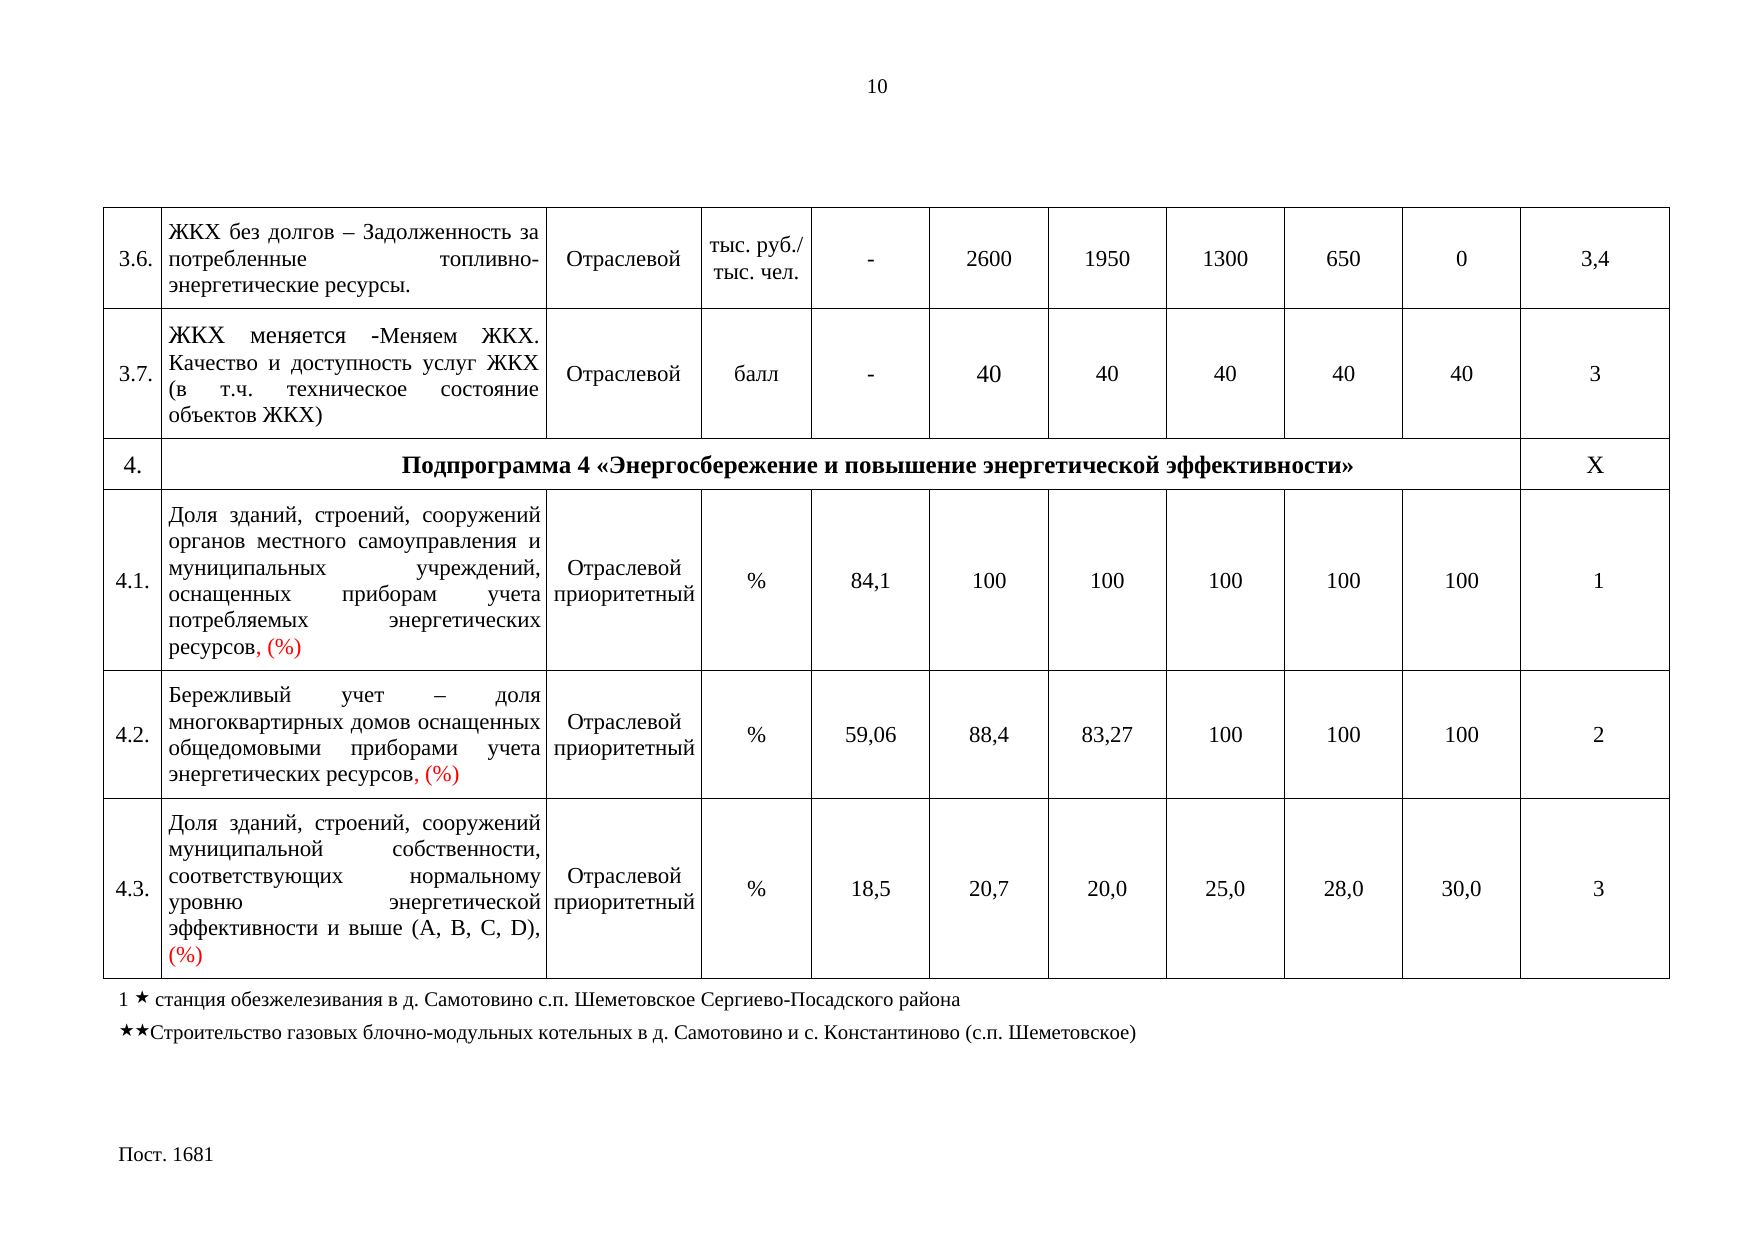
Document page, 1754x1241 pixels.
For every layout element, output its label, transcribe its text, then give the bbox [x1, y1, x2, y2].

table_cell 28,0 [1285, 799, 1402, 978]
table_cell 4.2. [104, 671, 161, 797]
table_cell 4. [104, 439, 161, 489]
table_cell 40 [1403, 309, 1520, 438]
table_cell Подпрограмма 4 «Энергосбережение и повышение энергетической эффективности» [162, 439, 1520, 489]
table_cell Доля зданий, строений, сооружений муниципальной собственности, соответствующих нормальному уровню энергетической эффективности и выше (А, B, C, D), (%) [162, 799, 546, 978]
table_cell Отраслевой приоритетный [547, 671, 701, 797]
table_cell тыс. руб./ тыс. чел. [702, 208, 811, 308]
table_cell 100 [1285, 490, 1402, 670]
table_cell 100 [1403, 671, 1520, 797]
table_cell 1300 [1167, 208, 1284, 308]
table_cell 40 [1049, 309, 1166, 438]
table_cell Отраслевой приоритетный [547, 799, 701, 978]
table_cell 3 [1521, 799, 1669, 978]
table_cell 30,0 [1403, 799, 1520, 978]
table_cell 40 [1285, 309, 1402, 438]
table_cell 3.7. [104, 309, 161, 438]
table_cell 4.1. [104, 490, 161, 670]
table_cell балл [702, 309, 811, 438]
table_cell 3 [1521, 309, 1669, 438]
table_cell 4.3. [104, 799, 161, 978]
table_cell % [702, 671, 811, 797]
table_cell 59,06 [812, 671, 929, 797]
table_cell 25,0 [1167, 799, 1284, 978]
table_cell 20,7 [930, 799, 1048, 978]
table_cell 83,27 [1049, 671, 1166, 797]
table_cell % [702, 799, 811, 978]
table_cell Отраслевой [547, 309, 701, 438]
table_cell 3.6. [104, 208, 161, 308]
table_cell 20,0 [1049, 799, 1166, 978]
table_cell 2 [1521, 671, 1669, 797]
table_cell 40 [930, 309, 1048, 438]
table_cell Х [1521, 439, 1669, 489]
table_cell 100 [1285, 671, 1402, 797]
table_cell 1950 [1049, 208, 1166, 308]
table_cell 84,1 [812, 490, 929, 670]
table_cell Отраслевой приоритетный [547, 490, 701, 670]
table_cell Бережливый учет – доля многоквартирных домов оснащенных общедомовыми приборами учета энергетических ресурсов, (%) [162, 671, 546, 797]
table_cell Доля зданий, строений, сооружений органов местного самоуправления и муниципальных учреждений, оснащенных приборам учета потребляемых энергетических ресурсов, (%) [162, 490, 546, 670]
table_cell ЖКХ без долгов – Задолженность за потребленные топливно- энергетические ресурсы. [162, 208, 546, 308]
table_cell 40 [1167, 309, 1284, 438]
table_cell 100 [1403, 490, 1520, 670]
table_cell 88,4 [930, 671, 1048, 797]
text ٭٭Строительство газовых блочно-модульных котельных в д. Самотовино и с. Константиново (с.п. Шеметовское) [118, 1012, 1636, 1046]
table_cell 18,5 [812, 799, 929, 978]
table_cell 100 [1167, 490, 1284, 670]
table_cell 100 [1167, 671, 1284, 797]
table_cell - [812, 208, 929, 308]
table_cell ЖКХ меняется -Меняем ЖКХ. Качество и доступность услуг ЖКХ (в т.ч. техническое состояние объектов ЖКХ) [162, 309, 546, 438]
table_cell 1 [1521, 490, 1669, 670]
table_cell 0 [1403, 208, 1520, 308]
table_cell 650 [1285, 208, 1402, 308]
text ٭ 1 станция обезжелезивания в д. Самотовино с.п. Шеметовское Сергиево-Посадского района [118, 979, 1668, 1012]
table_cell 2600 [930, 208, 1048, 308]
table_cell 3,4 [1521, 208, 1669, 308]
table_cell % [702, 490, 811, 670]
table_cell 100 [1049, 490, 1166, 670]
table_cell - [812, 309, 929, 438]
table_cell Отраслевой [547, 208, 701, 308]
table_cell 100 [930, 490, 1048, 670]
